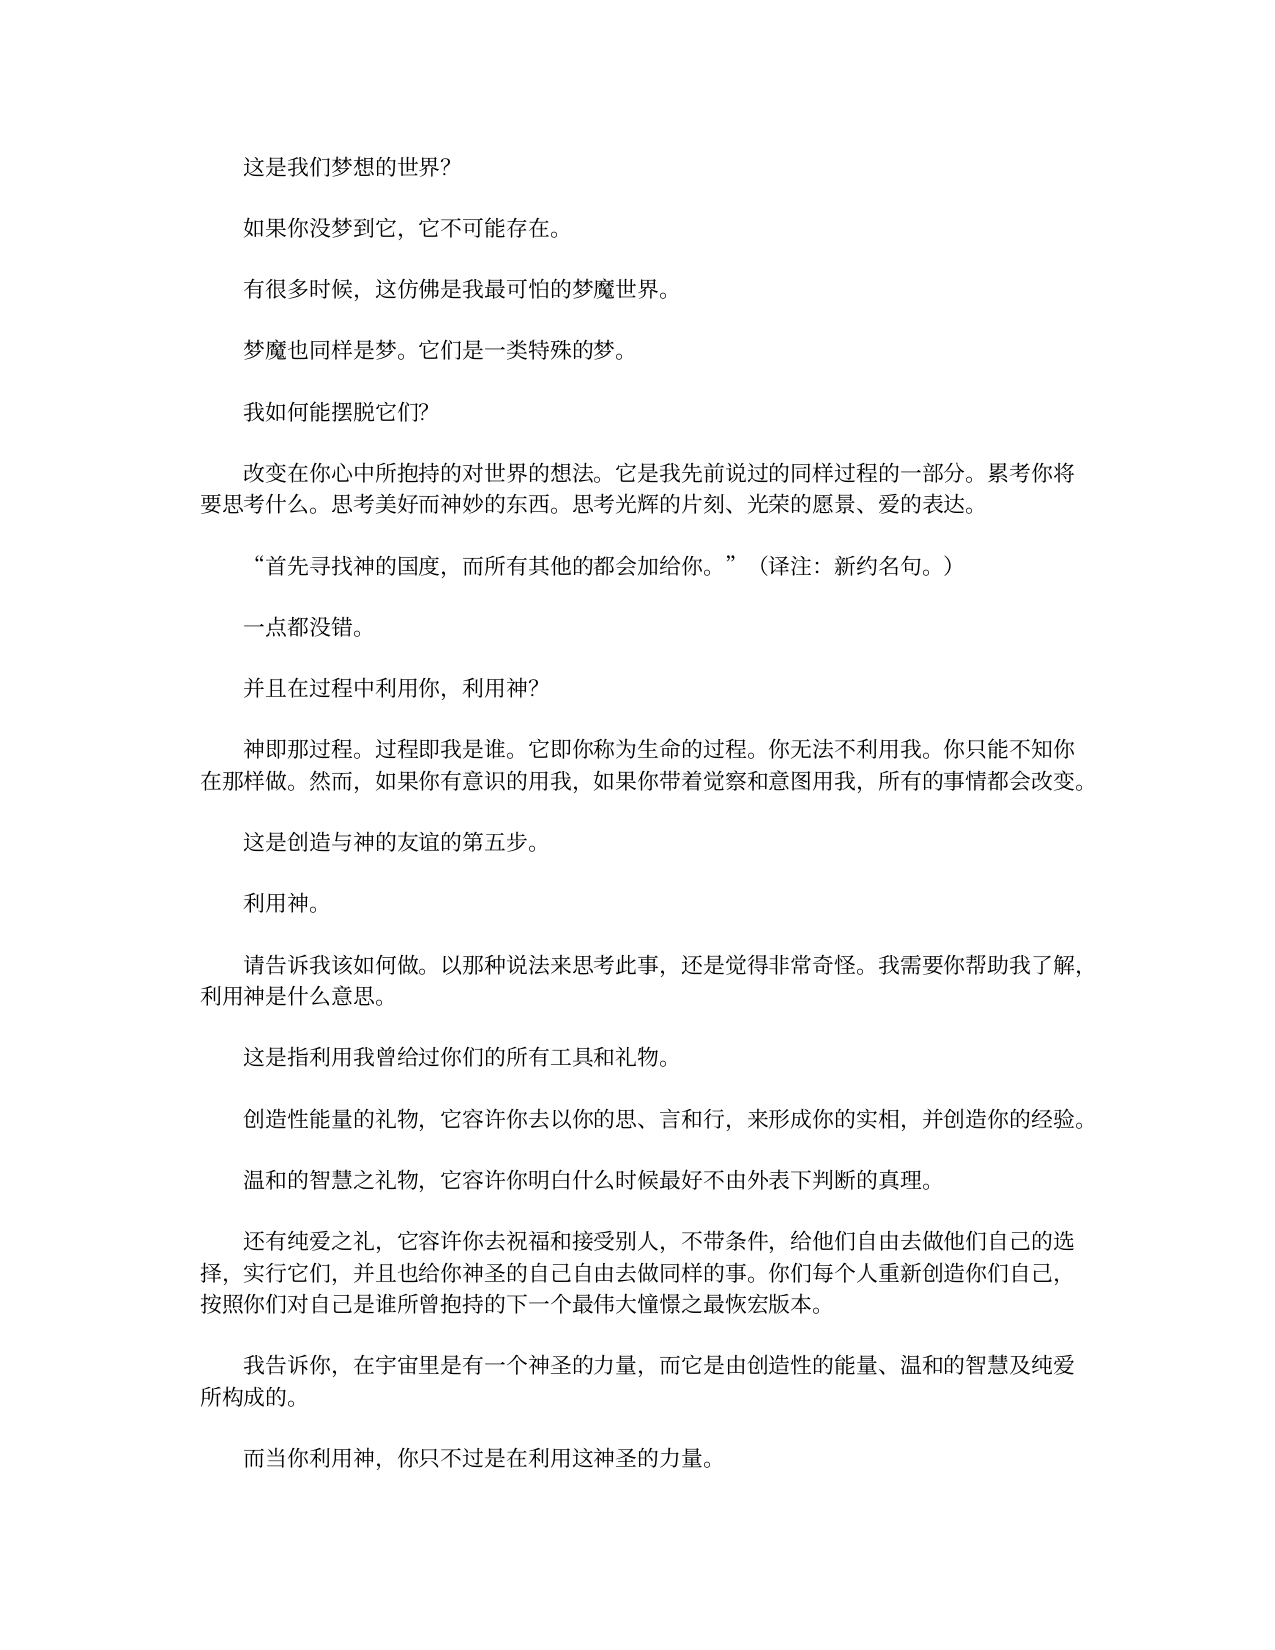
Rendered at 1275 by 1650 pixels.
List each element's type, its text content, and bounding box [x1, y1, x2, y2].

text “首先寻找神的国度，而所有其他的都会加给你。”（译注：新约名句。） [200, 549, 1075, 580]
text 改变在你心中所抱持的对世界的想法。它是我先前说过的同样过程的一部分。累考你将要思考什么。思考美好而神妙的东西。思考光辉的片刻、光荣的愿景、爱的表达。 [200, 456, 1075, 519]
text 创造性能量的礼物，它容许你去以你的思、言和行，来形成你的实相，并创造你的经验。 [200, 1102, 1075, 1133]
text 如果你没梦到它，它不可能存在。 [200, 211, 1075, 243]
text 我如何能摆脱它们？ [200, 395, 1075, 426]
text 还有纯爱之礼，它容许你去祝福和接受别人，不带条件，给他们自由去做他们自己的选择，实行它们，并且也给你神圣的自己自由去做同样的事。你们每个人重新创造你们自己，按照你们对自己是谁所曾抱持的下一个最伟大憧憬之最恢宏版本。 [200, 1224, 1075, 1319]
text 一点都没错。 [200, 610, 1075, 642]
text 神即那过程。过程即我是谁。它即你称为生命的过程。你无法不利用我。你只能不知你在那样做。然而，如果你有意识的用我，如果你带着觉察和意图用我，所有的事情都会改变。 [200, 733, 1075, 796]
text 梦魔也同样是梦。它们是一类特殊的梦。 [200, 334, 1075, 365]
text 温和的智慧之礼物，它容许你明白什么时候最好不由外表下判断的真理。 [200, 1163, 1075, 1194]
text 这是我们梦想的世界？ [200, 150, 1075, 181]
text 有很多时候，这仿佛是我最可怕的梦魔世界。 [200, 272, 1075, 304]
text 而当你利用神，你只不过是在利用这神圣的力量。 [200, 1441, 1075, 1473]
text 这是创造与神的友谊的第五步。 [200, 825, 1075, 857]
text 我告诉你，在宇宙里是有一个神圣的力量，而它是由创造性的能量、温和的智慧及纯爱所构成的。 [200, 1348, 1075, 1411]
text 这是指利用我曾给过你们的所有工具和礼物。 [200, 1041, 1075, 1072]
text 并且在过程中利用你，利用神？ [200, 671, 1075, 703]
text 利用神。 [200, 887, 1075, 918]
text 请告诉我该如何做。以那种说法来思考此事，还是觉得非常奇怪。我需要你帮助我了解，利用神是什么意思。 [200, 948, 1075, 1011]
